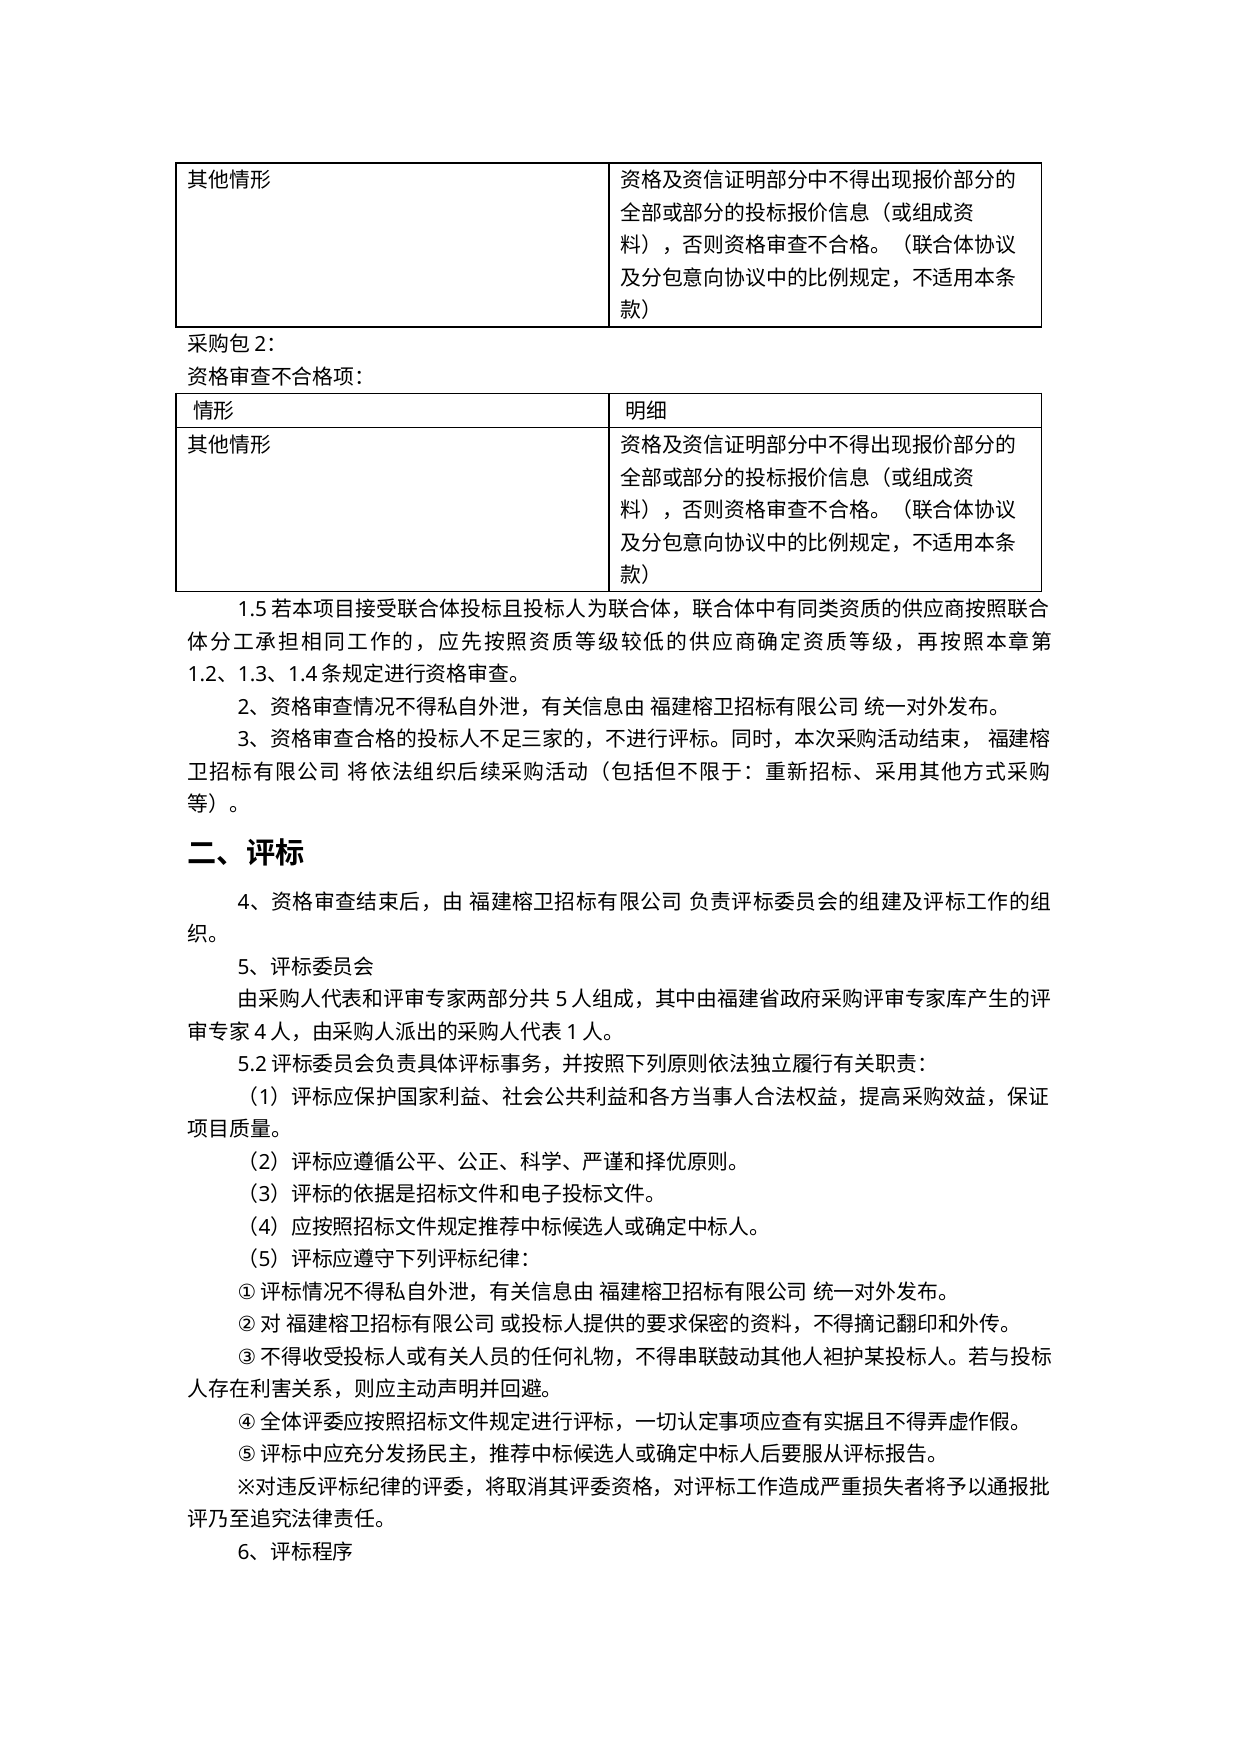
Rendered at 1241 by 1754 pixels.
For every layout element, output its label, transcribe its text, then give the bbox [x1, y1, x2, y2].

text （1）评标应保护国家利益、社会公共利益和各方当事人合法权益，提高采购效益，保证项目质量。 [187, 1080, 1053, 1145]
table_cell 资格及资信证明部分中不得出现报价部分的全部或部分的投标报价信息（或组成资料），否则资格审查不合格。（联合体协议及分包意向协议中的比例规定，不适用本条款） [610, 164, 1041, 326]
table_header 明细 [610, 394, 1041, 427]
text 2、资格审查情况不得私自外泄，有关信息由 福建榕卫招标有限公司 统一对外发布。 [187, 690, 1053, 722]
table_cell 其他情形 [177, 164, 608, 326]
text ②对 福建榕卫招标有限公司 或投标人提供的要求保密的资料，不得摘记翻印和外传。 [187, 1307, 1053, 1340]
text 资格审查不合格项： [187, 360, 1053, 393]
text 1.5若本项目接受联合体投标且投标人为联合体，联合体中有同类资质的供应商按照联合体分工承担相同工作的，应先按照资质等级较低的供应商确定资质等级，再按照本章第1.2、1.3、1.4条规定进行资格审查。 [187, 592, 1053, 690]
text （2）评标应遵循公平、公正、科学、严谨和择优原则。 [187, 1145, 1053, 1177]
text 5、评标委员会 [187, 950, 1053, 982]
text （3）评标的依据是招标文件和电子投标文件。 [187, 1177, 1053, 1210]
table_header 情形 [177, 394, 608, 427]
text 4、资格审查结束后，由 福建榕卫招标有限公司 负责评标委员会的组建及评标工作的组织。 [187, 885, 1053, 950]
text 5.2评标委员会负责具体评标事务，并按照下列原则依法独立履行有关职责： [187, 1047, 1053, 1080]
text ④全体评委应按照招标文件规定进行评标，一切认定事项应查有实据且不得弄虚作假。 [187, 1405, 1053, 1437]
table_cell 其他情形 [177, 428, 608, 591]
text ①评标情况不得私自外泄，有关信息由 福建榕卫招标有限公司 统一对外发布。 [187, 1275, 1053, 1307]
text ③不得收受投标人或有关人员的任何礼物，不得串联鼓动其他人袒护某投标人。若与投标人存在利害关系，则应主动声明并回避。 [187, 1340, 1053, 1405]
text ⑤评标中应充分发扬民主，推荐中标候选人或确定中标人后要服从评标报告。 [187, 1437, 1053, 1470]
text ※对违反评标纪律的评委，将取消其评委资格，对评标工作造成严重损失者将予以通报批评乃至追究法律责任。 [187, 1470, 1053, 1535]
text 二、评标 [187, 820, 1053, 885]
text （5）评标应遵守下列评标纪律： [187, 1242, 1053, 1275]
text （4）应按照招标文件规定推荐中标候选人或确定中标人。 [187, 1210, 1053, 1242]
text 由采购人代表和评审专家两部分共5人组成，其中由福建省政府采购评审专家库产生的评审专家4人，由采购人派出的采购人代表1人。 [187, 982, 1053, 1047]
text 采购包2： [187, 328, 1053, 360]
table_cell 资格及资信证明部分中不得出现报价部分的全部或部分的投标报价信息（或组成资料），否则资格审查不合格。（联合体协议及分包意向协议中的比例规定，不适用本条款） [610, 428, 1041, 591]
text 6、评标程序 [187, 1535, 1053, 1567]
text 3、资格审查合格的投标人不足三家的，不进行评标。同时，本次采购活动结束， 福建榕卫招标有限公司 将依法组织后续采购活动（包括但不限于：重新招标、采用其他方式采购等）。 [187, 722, 1053, 820]
